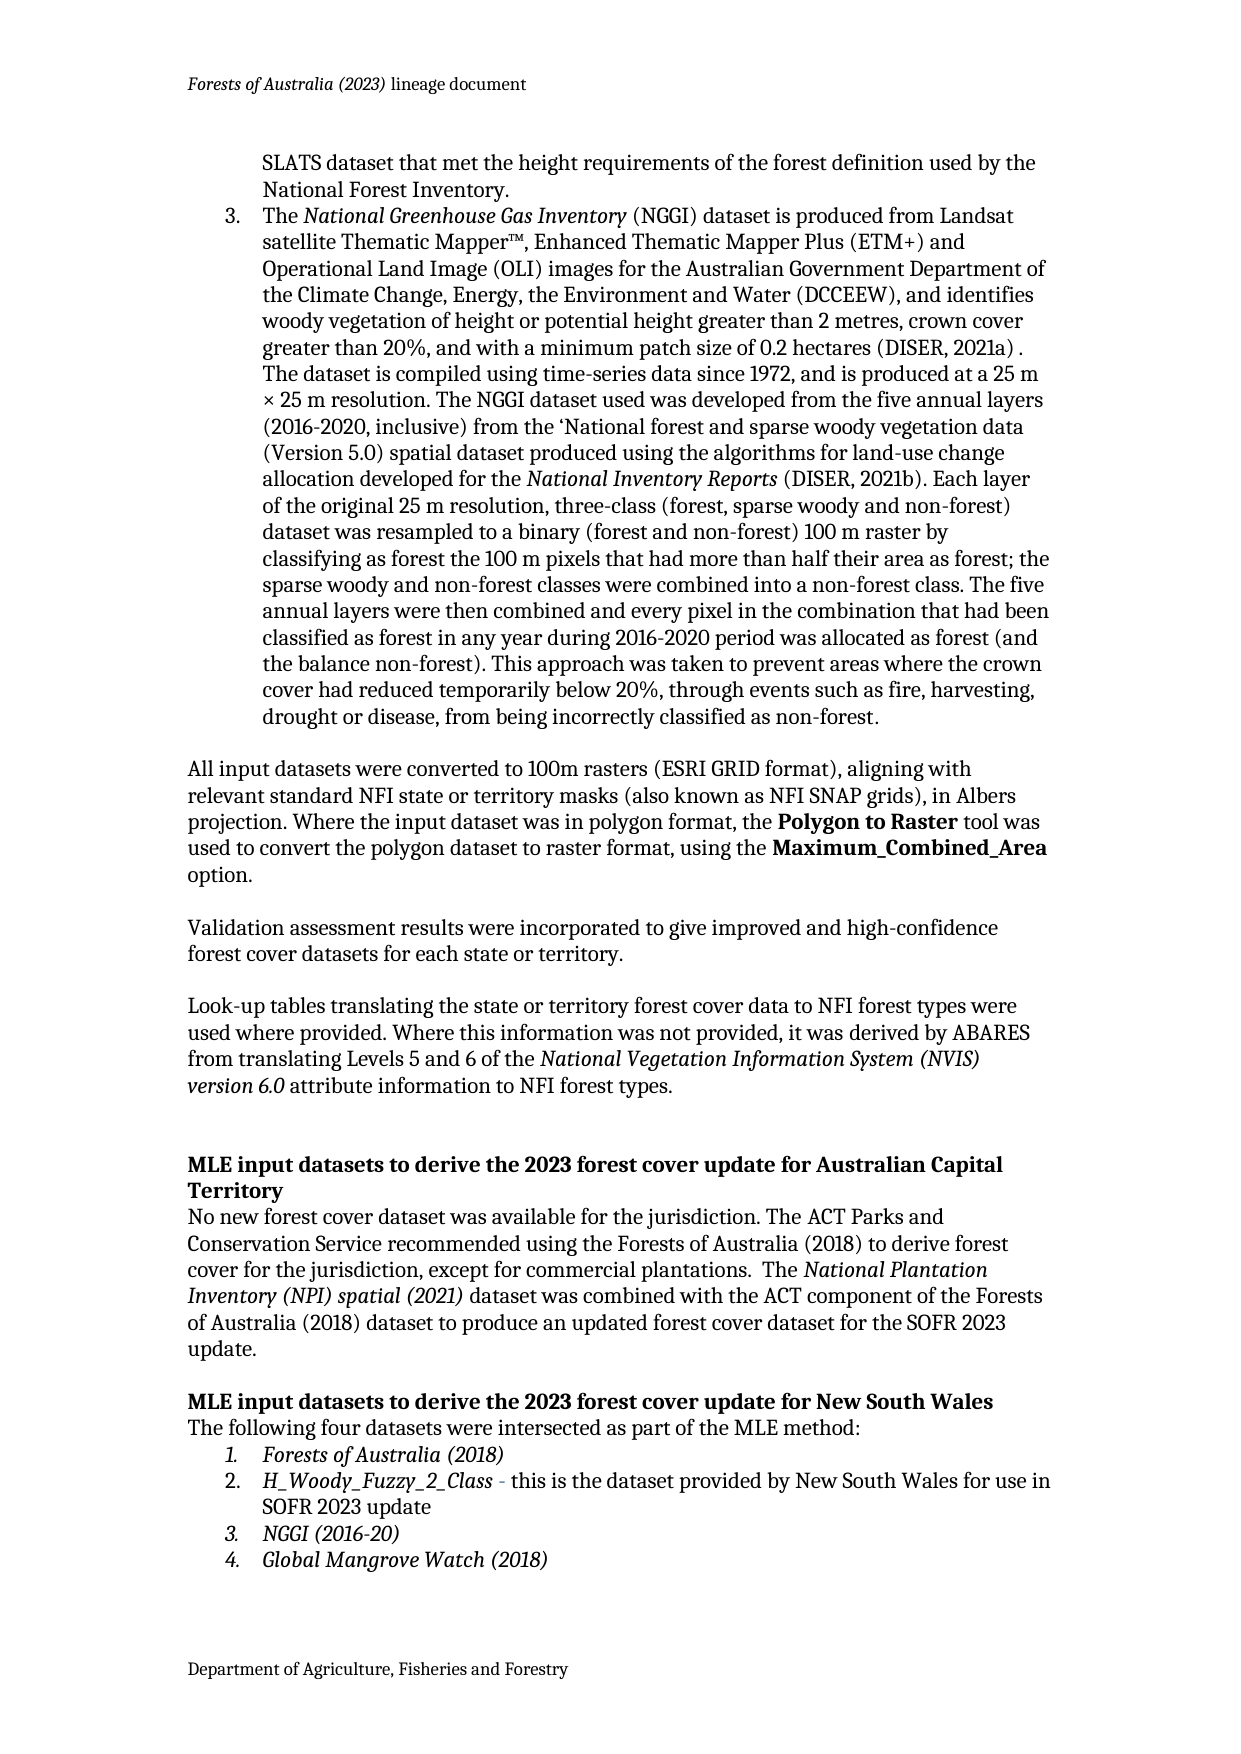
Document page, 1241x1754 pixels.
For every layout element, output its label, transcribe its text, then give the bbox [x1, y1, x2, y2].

text All input datasets were converted to 100m rasters (ESRI GRID format), aligning with relevant standard NFI state or territory masks (also known as NFI SNAP grids), in Albers projection. Where the input dataset was in polygon format, the Polygon to Raster tool was used to convert the polygon dataset to raster format, using the Maximum_Combined_Area option. [187, 756, 1053, 888]
list H_Woody_Fuzzy_2_Class - this is the dataset provided by New South Wales for use in SOFR 2023 update [225, 1468, 1053, 1520]
text Look-up tables translating the state or territory forest cover data to NFI forest types were used where provided. Where this information was not provided, it was derived by ABARES from translating Levels 5 and 6 of the National Vegetation Information System (NVIS) version 6.0 attribute information to NFI forest types. [187, 993, 1053, 1099]
text No new forest cover dataset was available for the jurisdiction. The ACT Parks and Conservation Service recommended using the Forests of Australia (2018) to derive forest cover for the jurisdiction, except for commercial plantations. The National Plantation Inventory (NPI) spatial (2021) dataset was combined with the ACT component of the Forests of Australia (2018) dataset to produce an updated forest cover dataset for the SOFR 2023 update. [187, 1204, 1053, 1362]
text MLE input datasets to derive the 2023 forest cover update for New South Wales [187, 1389, 1053, 1415]
list NGGI (2016-20) [225, 1520, 1053, 1547]
text The following four datasets were intersected as part of the MLE method: [187, 1415, 1053, 1441]
list Global Mangrove Watch (2018) [225, 1547, 1053, 1573]
text Validation assessment results were incorporated to give improved and high-confidence forest cover datasets for each state or territory. [187, 914, 1053, 967]
list Forests of Australia (2018) [225, 1441, 1053, 1468]
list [225, 150, 1053, 203]
text MLE input datasets to derive the 2023 forest cover update for Australian Capital Territory [187, 1151, 1053, 1204]
list The National Greenhouse Gas Inventory (NGGI) dataset is produced from Landsat satellite Thematic Mapper™, Enhanced Thematic Mapper Plus (ETM+) and Operational Land Image (OLI) images for the Australian Government Department of the Climate Change, Energy, the Environment and Water (DCCEEW), and identifies woody vegetation of height or potential height greater than 2 metres, crown cover greater than 20%, and with a minimum patch size of 0.2 hectares (DISER, 2021a) . The dataset is compiled using time-series data since 1972, and is produced at a 25 m × 25 m resolution. The NGGI dataset used was developed from the five annual layers (2016-2020, inclusive) from the ‘National forest and sparse woody vegetation data (Version 5.0) spatial dataset produced using the algorithms for land-use change allocation developed for the National Inventory Reports (DISER, 2021b). Each layer of the original 25 m resolution, three-class (forest, sparse woody and non-forest) dataset was resampled to a binary (forest and non-forest) 100 m raster by classifying as forest the 100 m pixels that had more than half their area as forest; the sparse woody and non-forest classes were combined into a non-forest class. The five annual layers were then combined and every pixel in the combination that had been classified as forest in any year during 2016-2020 period was allocated as forest (and the balance non-forest). This approach was taken to prevent areas where the crown cover had reduced temporarily below 20%, through events such as fire, harvesting, drought or disease, from being incorrectly classified as non-forest. [225, 203, 1053, 730]
